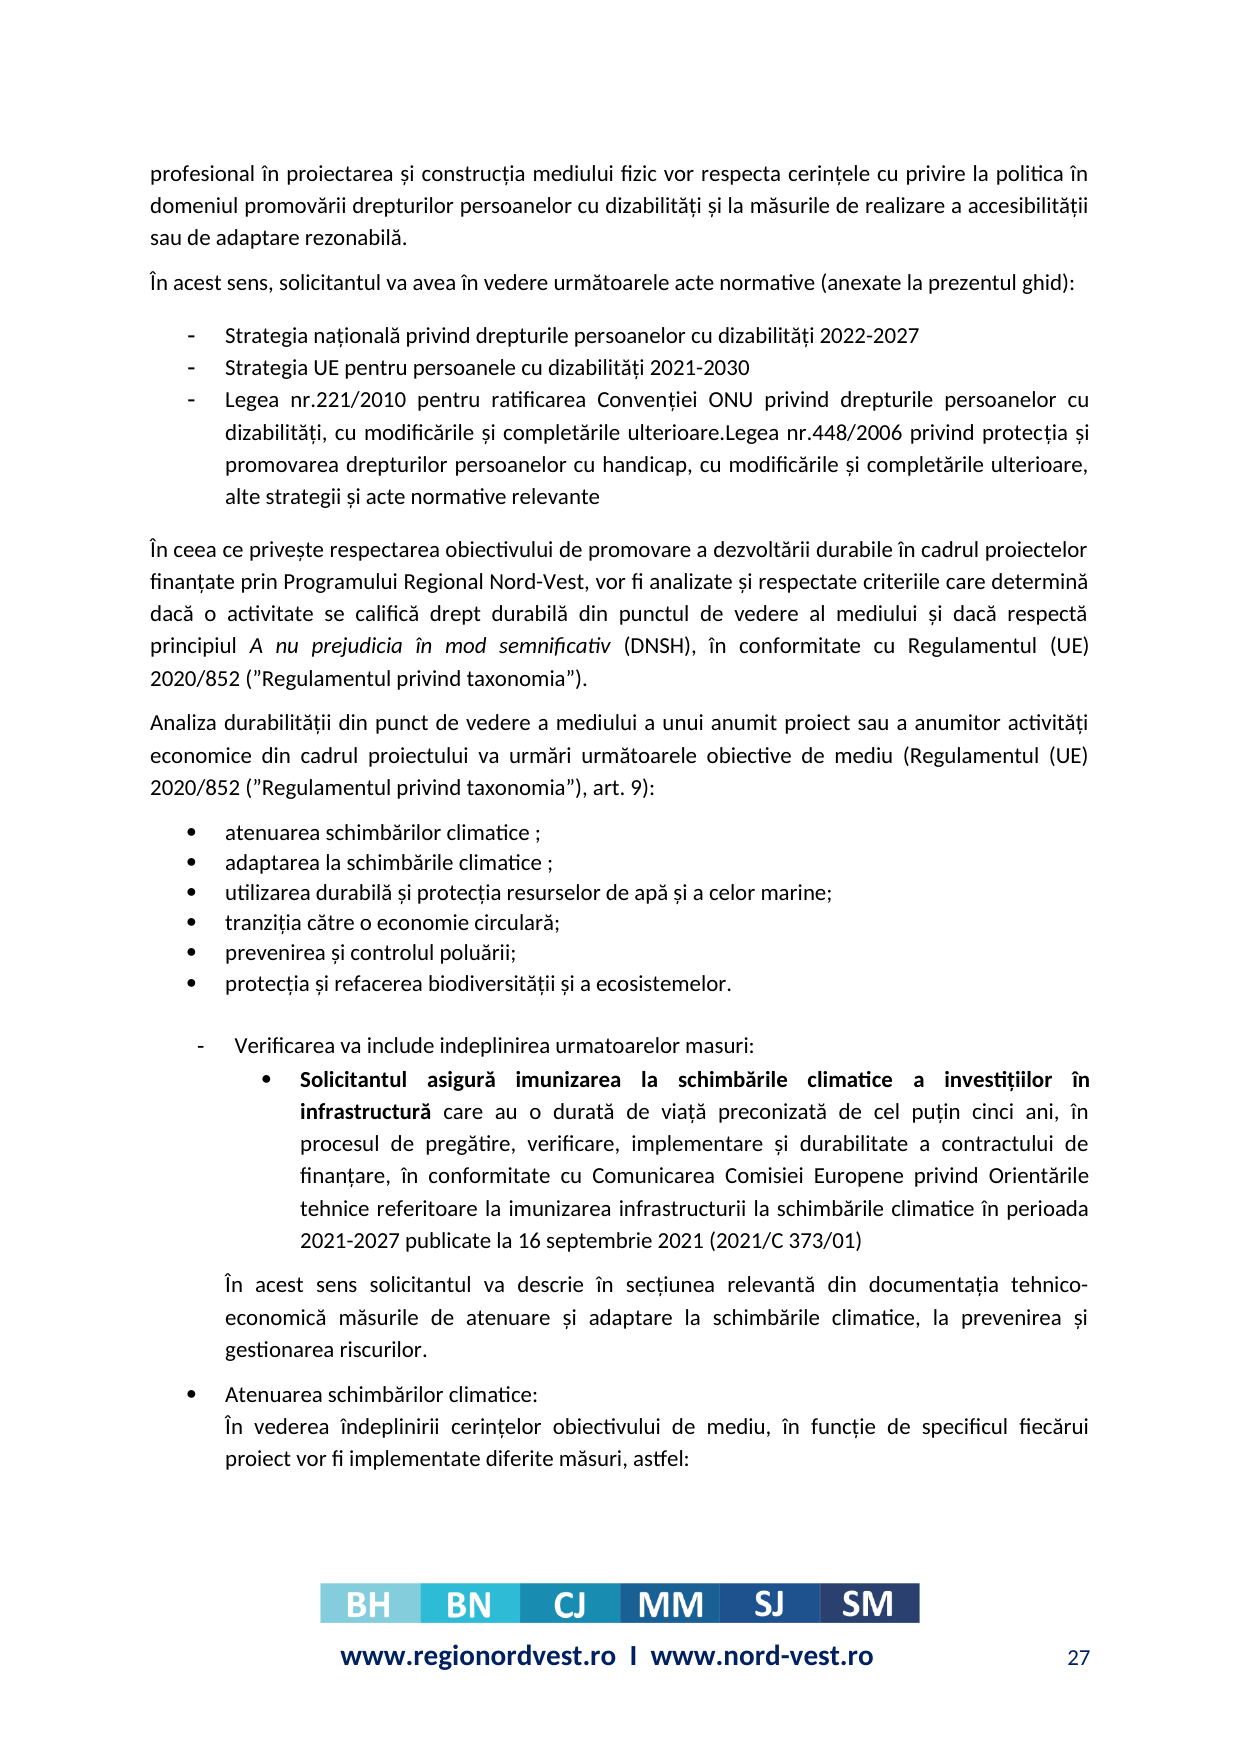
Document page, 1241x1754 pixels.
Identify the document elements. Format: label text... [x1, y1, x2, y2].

list tranziția către o economie circulară; [187, 908, 1090, 936]
list Atenuarea schimbărilor climatice: [187, 1380, 1090, 1408]
text În acest sens, solicitantul va avea în vedere următoarele acte normative (anexate la prezentul ghid): [150, 268, 1090, 296]
list prevenirea și controlul poluării; [187, 938, 1090, 966]
list În vederea îndeplinirii cerințelor obiectivului de mediu, în funcție de specificul fiecărui proiect vor fi implementate diferite măsuri, astfel: [225, 1412, 1090, 1472]
list adaptarea la schimbările climatice ; [187, 848, 1090, 876]
list În acest sens solicitantul va descrie în secțiunea relevantă din documentația tehnico-economică măsurile de atenuare și adaptare la schimbările climatice, la prevenirea și gestionarea riscurilor. [225, 1271, 1090, 1363]
list Solicitantul asigură imunizarea la schimbările climatice a investițiilor în infrastructură care au o durată de viață preconizată de cel puțin cinci ani, în procesul de pregătire, verificare, implementare și durabilitate a contractului de finanțare, în conformitate cu Comunicarea Comisiei Europene privind Orientările tehnice referitoare la imunizarea infrastructurii la schimbările climatice în perioada 2021-2027 publicate la 16 septembrie 2021 (2021/C 373/01) [262, 1065, 1090, 1254]
picture [320, 1583, 920, 1623]
list utilizarea durabilă și protecția resurselor de apă și a celor marine; [187, 878, 1090, 906]
list atenuarea schimbărilor climatice ; [187, 818, 1090, 846]
list Strategia UE pentru persoanele cu dizabilități 2021-2030 [187, 353, 1090, 381]
text Analiza durabilității din punct de vedere a mediului a unui anumit proiect sau a anumitor activități economice din cadrul proiectului va urmări următoarele obiective de mediu (Regulamentul (UE) 2020/852 (”Regulamentul privind taxonomia”), art. 9): [150, 708, 1090, 801]
list Legea nr.221/2010 pentru ratificarea Convenţiei ONU privind drepturile persoanelor cu dizabilităţi, cu modificările și completările ulterioare.Legea nr.448/2006 privind protecţia şi promovarea drepturilor persoanelor cu handicap, cu modificările și completările ulterioare, alte strategii și acte normative relevante [187, 386, 1090, 510]
text În ceea ce privește respectarea obiectivului de promovare a dezvoltării durabile în cadrul proiectelor finanțate prin Programului Regional Nord-Vest, vor fi analizate și respectate criteriile care determină dacă o activitate se califică drept durabilă din punctul de vedere al mediului și dacă respectă principiul A nu prejudicia în mod semnificativ (DNSH), în conformitate cu Regulamentul (UE) 2020/852 (”Regulamentul privind taxonomia”). [150, 535, 1090, 692]
list Verificarea va include indeplinirea urmatoarelor masuri: [197, 1029, 1090, 1060]
list protecția și refacerea biodiversității și a ecosistemelor. [187, 969, 1090, 997]
list Strategia națională privind drepturile persoanelor cu dizabilități 2022-2027 [187, 321, 1090, 349]
